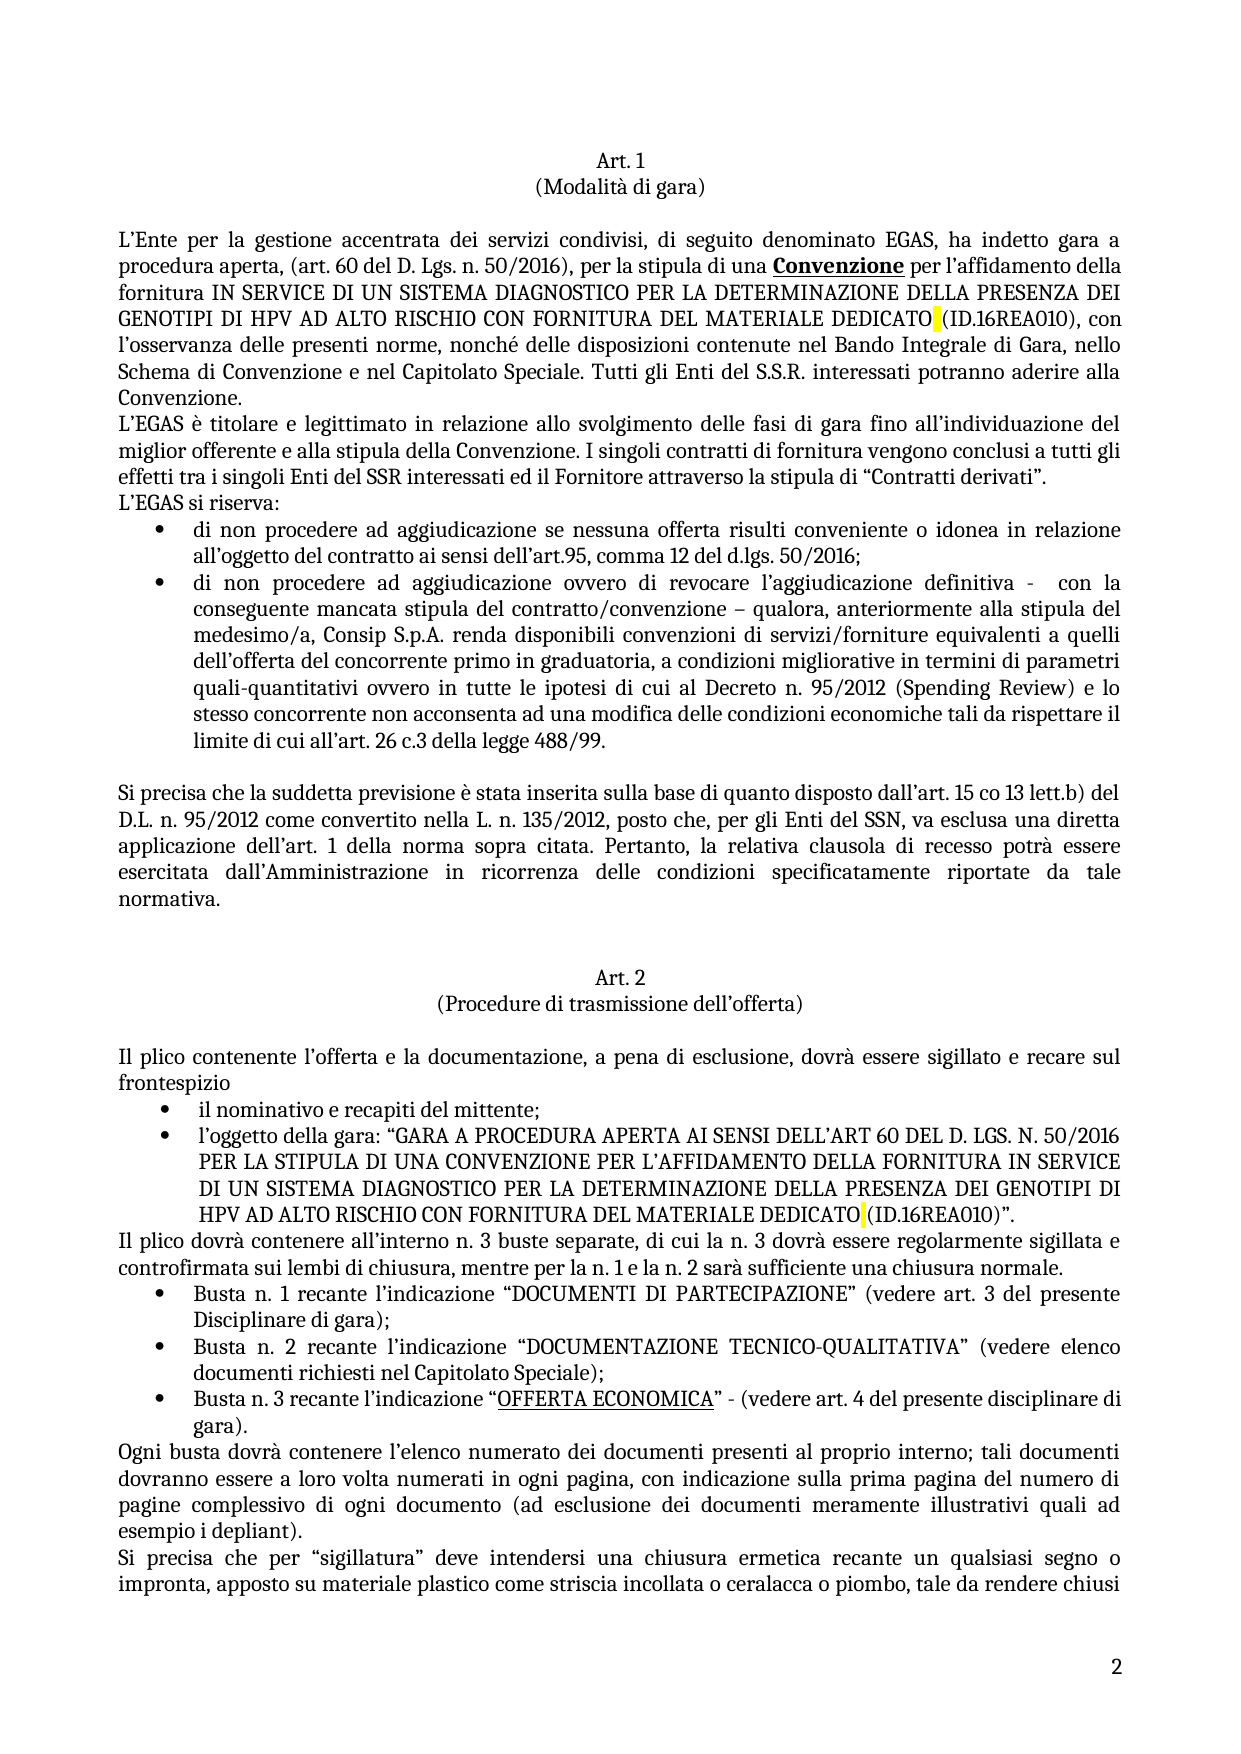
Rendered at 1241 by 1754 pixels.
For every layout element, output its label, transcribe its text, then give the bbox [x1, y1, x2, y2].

text L’EGAS si riserva: [118, 490, 1122, 517]
text (Procedure di trasmissione dell’offerta) [118, 991, 1122, 1017]
list di non procedere ad aggiudicazione ovvero di revocare l’aggiudicazione definitiva - con la conseguente mancata stipula del contratto/convenzione – qualora, anteriormente alla stipula del medesimo/a, Consip S.p.A. renda disponibili convenzioni di servizi/forniture equivalenti a quelli dell’offerta del concorrente primo in graduatoria, a condizioni migliorative in termini di parametri quali-quantitativi ovvero in tutte le ipotesi di cui al Decreto n. 95/2012 (Spending Review) e lo stesso concorrente non acconsenta ad una modifica delle condizioni economiche tali da rispettare il limite di cui all’art. 26 c.3 della legge 488/99. [156, 569, 1122, 754]
list il nominativo e recapiti del mittente; [161, 1096, 1122, 1123]
list Busta n. 3 recante l’indicazione “OFFERTA ECONOMICA” - (vedere art. 4 del presente disciplinare di gara). [156, 1386, 1122, 1439]
text Art. 2 [118, 964, 1122, 991]
text Ogni busta dovrà contenere l’elenco numerato dei documenti presenti al proprio interno; tali documenti dovranno essere a loro volta numerati in ogni pagina, con indicazione sulla prima pagina del numero di pagine complessivo di ogni documento (ad esclusione dei documenti meramente illustrativi quali ad esempio i depliant). [118, 1439, 1122, 1544]
text (Modalità di gara) [118, 174, 1122, 200]
text L’Ente per la gestione accentrata dei servizi condivisi, di seguito denominato EGAS, ha indetto gara a procedura aperta, (art. 60 del D. Lgs. n. 50/2016), per la stipula di una Convenzione per l’affidamento della fornitura IN SERVICE DI UN SISTEMA DIAGNOSTICO PER DEI GENOTIPI DI HPV AD ALTO RISCHIO CON FORNITURA DEL MATERIALE DEDICATO (ID.16REA010), con l’osservanza delle presenti norme, nonché delle disposizioni contenute nel Bando Integrale di Gara, nello Schema di Convenzione e nel Capitolato Speciale. Tutti gli Enti del S.S.R. interessati potranno aderire alla Convenzione. [118, 227, 1122, 411]
list Busta n. 2 recante l’indicazione “DOCUMENTAZIONE TECNICO-QUALITATIVA” (vedere elenco documenti richiesti nel Capitolato Speciale); [156, 1333, 1122, 1386]
text Art. 1 [118, 148, 1122, 174]
text Il plico contenente l’offerta e la documentazione, a pena di esclusione, dovrà essere sigillato e recare sul frontespizio [118, 1044, 1122, 1096]
text L’EGAS è titolare e legittimato in relazione allo svolgimento delle fasi di gara fino all’individuazione del miglior offerente e alla stipula della Convenzione. I singoli contratti di fornitura vengono conclusi a tutti gli effetti tra i singoli Enti del SSR interessati ed il Fornitore attraverso la stipula di “Contratti derivati”. [118, 411, 1122, 490]
list l’oggetto della gara: “GARA A PROCEDURA APERTA AI SENSI DELL’ART 60 DEL D. LGS. N. 50/2016 PER LA STIPULA DI UNA CONVENZIONE PER L’AFFIDAMENTO DELLA FORNITURA IN SERVICE DI UN SISTEMA DIAGNOSTICO PER DEI GENOTIPI DI HPV AD ALTO RISCHIO CON FORNITURA DEL MATERIALE DEDICATO (ID.16REA010)”. [161, 1123, 1122, 1228]
text Si precisa che la suddetta previsione è stata inserita sulla base di quanto disposto dall’art. 15 co 13 lett.b) del D.L. n. 95/2012 come convertito nella L. n. 135/2012, posto che, per gli Enti del SSN, va esclusa una diretta applicazione dell’art. 1 della norma sopra citata. Pertanto, la relativa clausola di recesso potrà essere esercitata dall’Amministrazione in ricorrenza delle condizioni specificatamente riportate da tale normativa. [118, 780, 1122, 912]
list Busta n. 1 recante l’indicazione “DOCUMENTI DI PARTECIPAZIONE” (vedere art. 3 del presente Disciplinare di gara); [156, 1281, 1122, 1333]
text Il plico dovrà contenere all’interno n. 3 buste separate, di cui la n. 3 dovrà essere regolarmente sigillata e controfirmata sui lembi di chiusura, mentre per la n. 1 e la n. 2 sarà sufficiente una chiusura normale. [118, 1228, 1122, 1281]
list di non procedere ad aggiudicazione se nessuna offerta risulti conveniente o idonea in relazione all’oggetto del contratto ai sensi dell’art.95, comma 12 del d.lgs. 50/2016; [156, 517, 1122, 569]
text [118, 1544, 1122, 1597]
